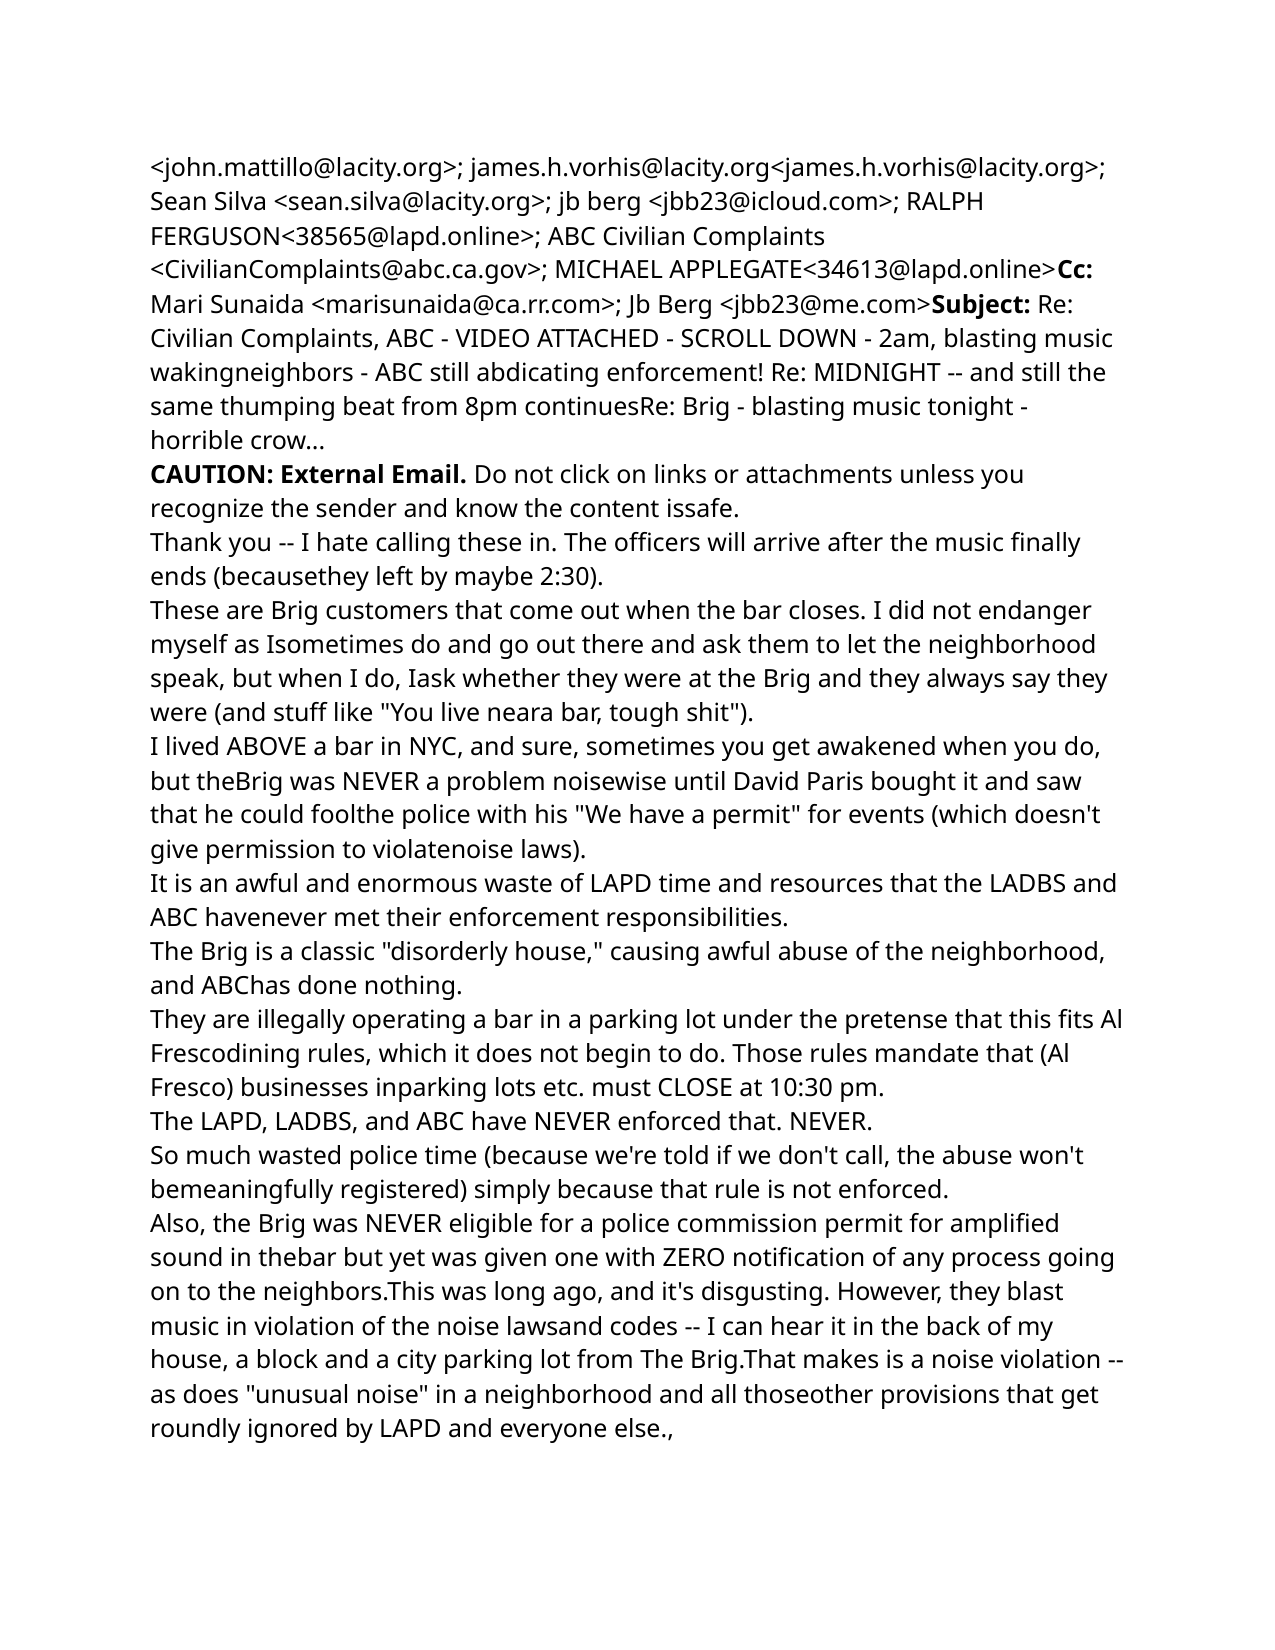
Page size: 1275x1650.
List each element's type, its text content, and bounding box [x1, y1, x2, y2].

text CAUTION: External Email. Do not click on links or attachments unless you recognize the sender and know the content issafe. [150, 457, 1125, 525]
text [150, 150, 1125, 457]
text So much wasted police time (because we're told if we don't call, the abuse won't bemeaningfully registered) simply because that rule is not enforced. [150, 1138, 1125, 1206]
text Also, the Brig was NEVER eligible for a police commission permit for amplified sound in thebar but yet was given one with ZERO notification of any process going on to the neighbors.This was long ago, and it's disgusting. However, they blast music in violation of the noise lawsand codes -- I can hear it in the back of my house, a block and a city parking lot from The Brig.That makes is a noise violation -- as does "unusual noise" in a neighborhood and all thoseother provisions that get roundly ignored by LAPD and everyone else., [150, 1206, 1125, 1444]
text Thank you -- I hate calling these in. The officers will arrive after the music finally ends (becausethey left by maybe 2:30). [150, 525, 1125, 593]
text It is an awful and enormous waste of LAPD time and resources that the LADBS and ABC havenever met their enforcement responsibilities. [150, 865, 1125, 933]
text The Brig is a classic "disorderly house," causing awful abuse of the neighborhood, and ABChas done nothing. [150, 933, 1125, 1002]
text These are Brig customers that come out when the bar closes. I did not endanger myself as Isometimes do and go out there and ask them to let the neighborhood speak, but when I do, Iask whether they were at the Brig and they always say they were (and stuff like "You live neara bar, tough shit"). [150, 593, 1125, 729]
text I lived ABOVE a bar in NYC, and sure, sometimes you get awakened when you do, but theBrig was NEVER a problem noisewise until David Paris bought it and saw that he could foolthe police with his "We have a permit" for events (which doesn't give permission to violatenoise laws). [150, 729, 1125, 865]
text The LAPD, LADBS, and ABC have NEVER enforced that. NEVER. [150, 1104, 1125, 1138]
text They are illegally operating a bar in a parking lot under the pretense that this fits Al Frescodining rules, which it does not begin to do. Those rules mandate that (Al Fresco) businesses inparking lots etc. must CLOSE at 10:30 pm. [150, 1002, 1125, 1104]
